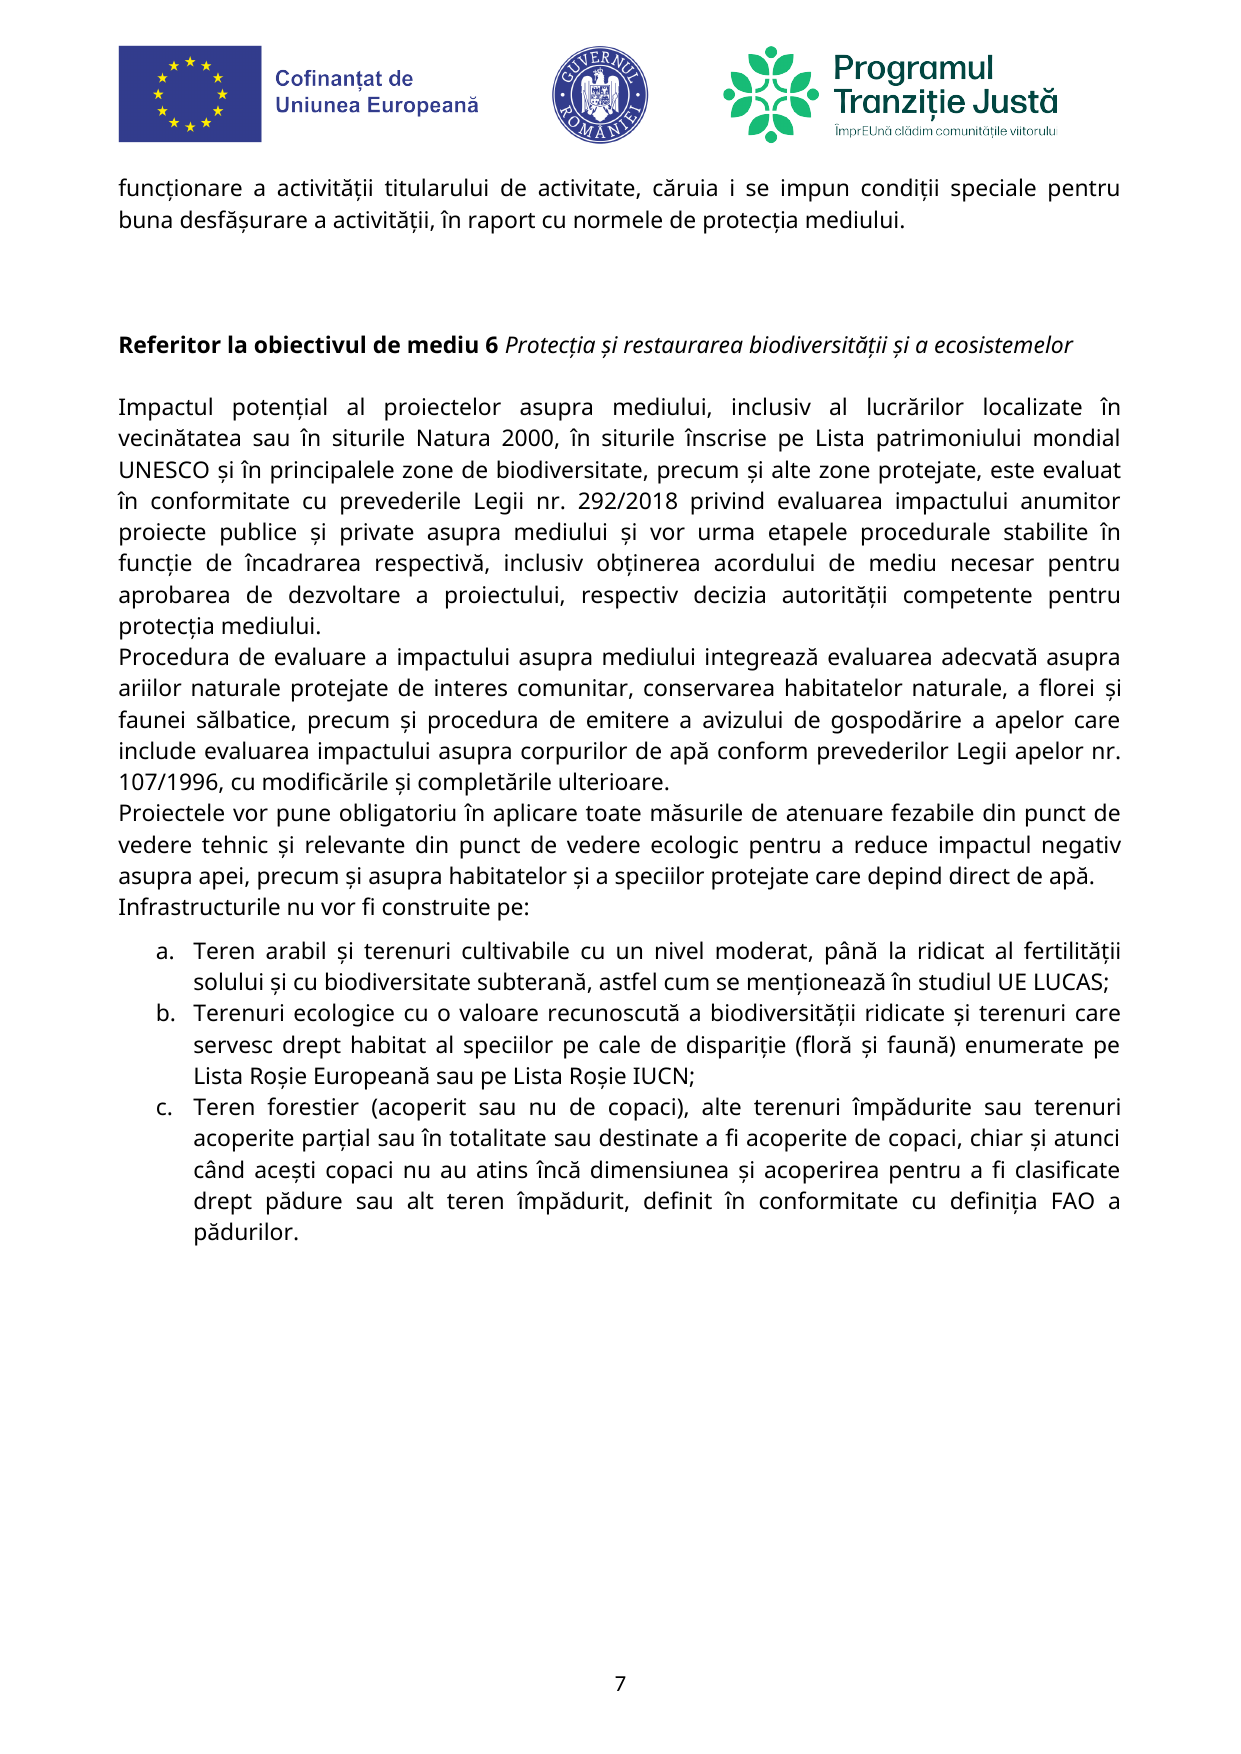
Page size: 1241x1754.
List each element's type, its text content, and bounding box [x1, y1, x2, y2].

list Teren forestier (acoperit sau nu de copaci), alte terenuri împădurite sau terenuri acoperite parțial sau în totalitate sau destinate a fi acoperite de copaci, chiar și atunci când acești copaci nu au atins încă dimensiunea și acoperirea pentru a fi clasificate drept pădure sau alt teren împădurit, definit în conformitate cu definiția FAO a pădurilor. [156, 1091, 1122, 1247]
list Teren arabil și terenuri cultivabile cu un nivel moderat, până la ridicat al fertilității solului și cu biodiversitate subterană, astfel cum se menționează în studiul UE LUCAS; [156, 935, 1122, 997]
text Proiectele vor pune obligatoriu în aplicare toate măsurile de atenuare fezabile din punct de vedere tehnic și relevante din punct de vedere ecologic pentru a reduce impactul negativ asupra apei, precum și asupra habitatelor și a speciilor protejate care depind direct de apă. [118, 797, 1122, 891]
list Terenuri ecologice cu o valoare recunoscută a biodiversității ridicate și terenuri care servesc drept habitat al speciilor pe cale de dispariție (floră și faună) enumerate pe Lista Roșie Europeană sau pe Lista Roșie IUCN; [156, 997, 1122, 1091]
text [118, 172, 1122, 235]
text Impactul potențial al proiectelor asupra mediului, inclusiv al lucrărilor localizate în vecinătatea sau în siturile Natura 2000, în siturile înscrise pe Lista patrimoniului mondial UNESCO și în principalele zone de biodiversitate, precum și alte zone protejate, este evaluat în conformitate cu prevederile Legii nr. 292/2018 privind evaluarea impactului anumitor proiecte publice şi private asupra mediului și vor urma etapele procedurale stabilite în funcție de încadrarea respectivă, inclusiv obținerea acordului de mediu necesar pentru aprobarea de dezvoltare a proiectului, respectiv decizia autorității competente pentru protecția mediului. [118, 391, 1122, 641]
text Referitor la obiectivul de mediu 6 Protecția și restaurarea biodiversității și a ecosistemelor [118, 329, 1122, 360]
text Infrastructurile nu vor fi construite pe: [118, 891, 1122, 922]
text Procedura de evaluare a impactului asupra mediului integrează evaluarea adecvată asupra ariilor naturale protejate de interes comunitar, conservarea habitatelor naturale, a florei şi faunei sălbatice, precum și procedura de emitere a avizului de gospodărire a apelor care include evaluarea impactului asupra corpurilor de apă conform prevederilor Legii apelor nr. 107/1996, cu modificările și completările ulterioare. [118, 641, 1122, 797]
